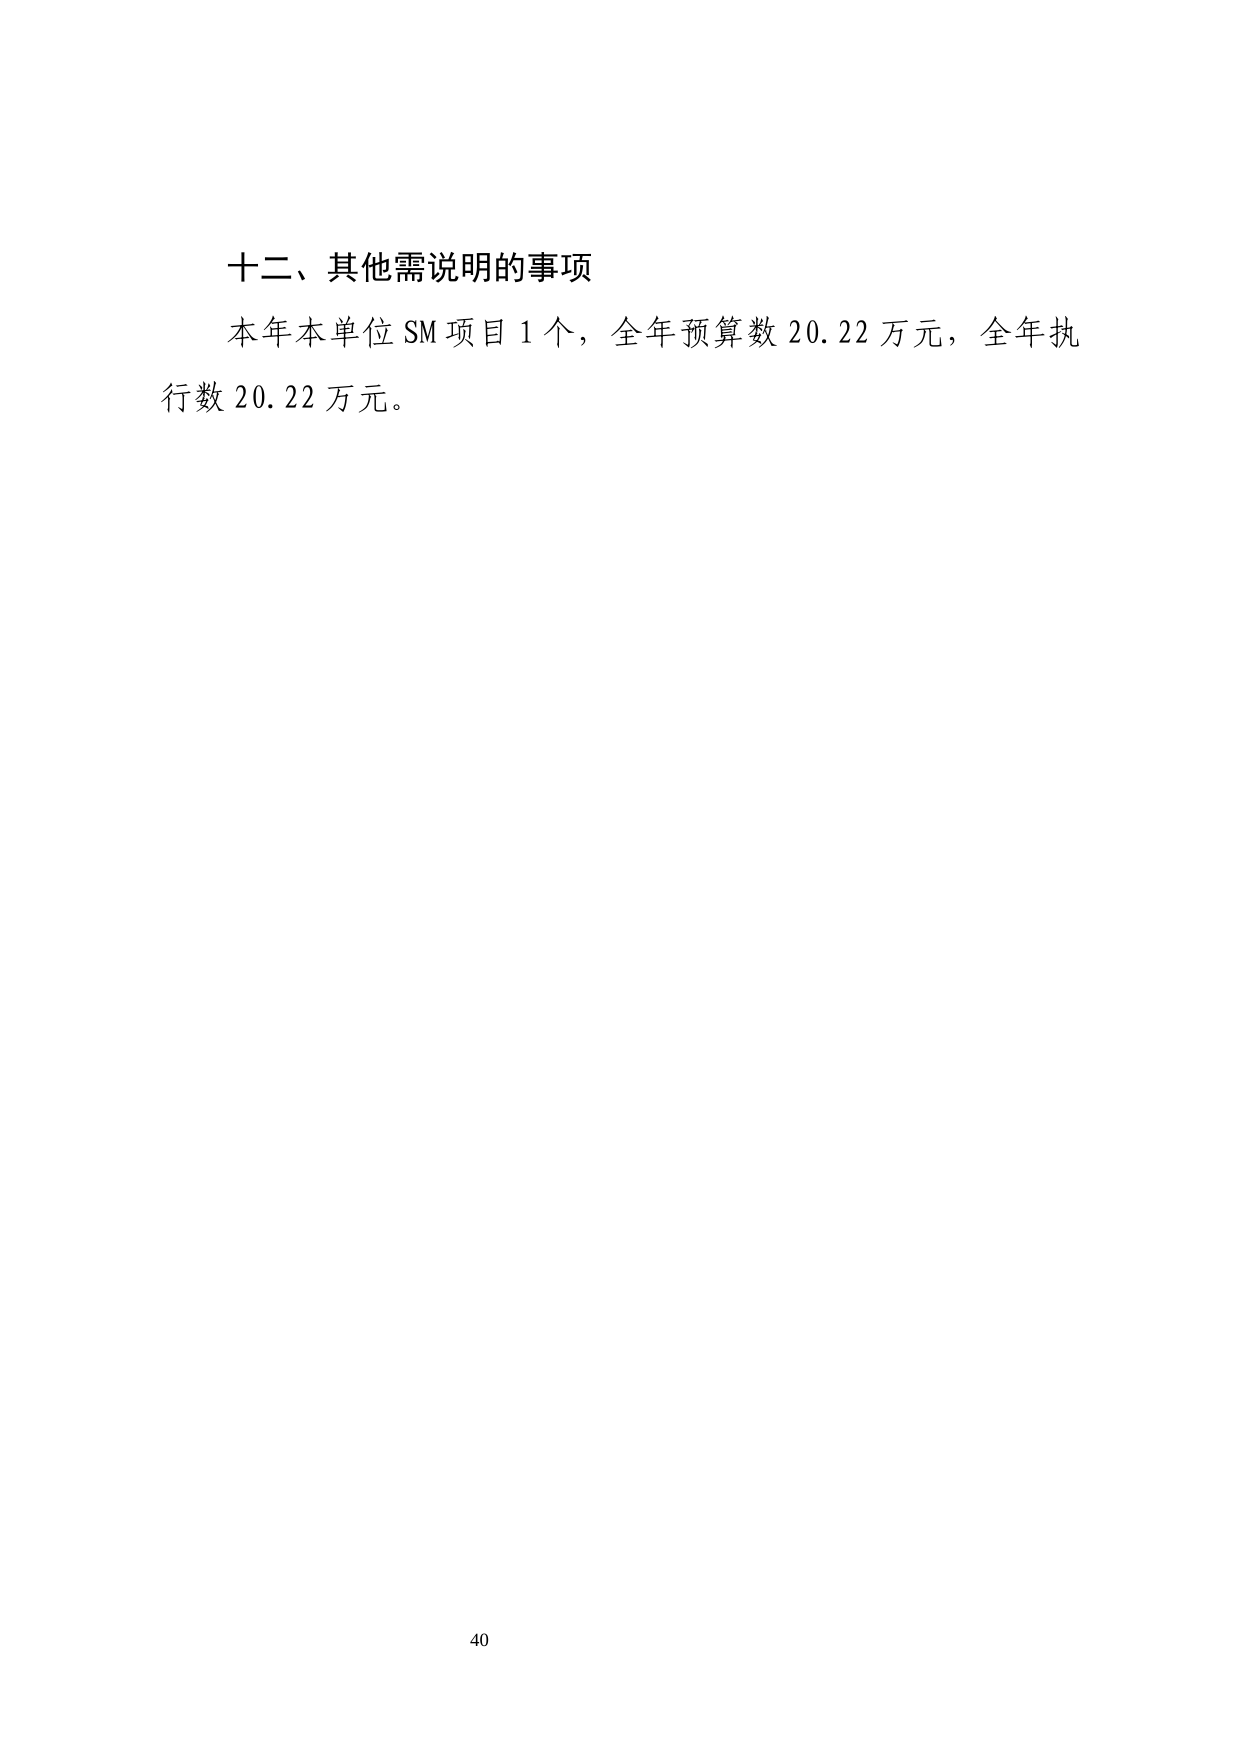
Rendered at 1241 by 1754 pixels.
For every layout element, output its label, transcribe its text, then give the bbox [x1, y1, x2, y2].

text 本年本单位SM项目1个，全年预算数20.22万元，全年执行数20.22万元。 [159, 298, 1081, 428]
text 十二、其他需说明的事项 [159, 233, 1081, 298]
